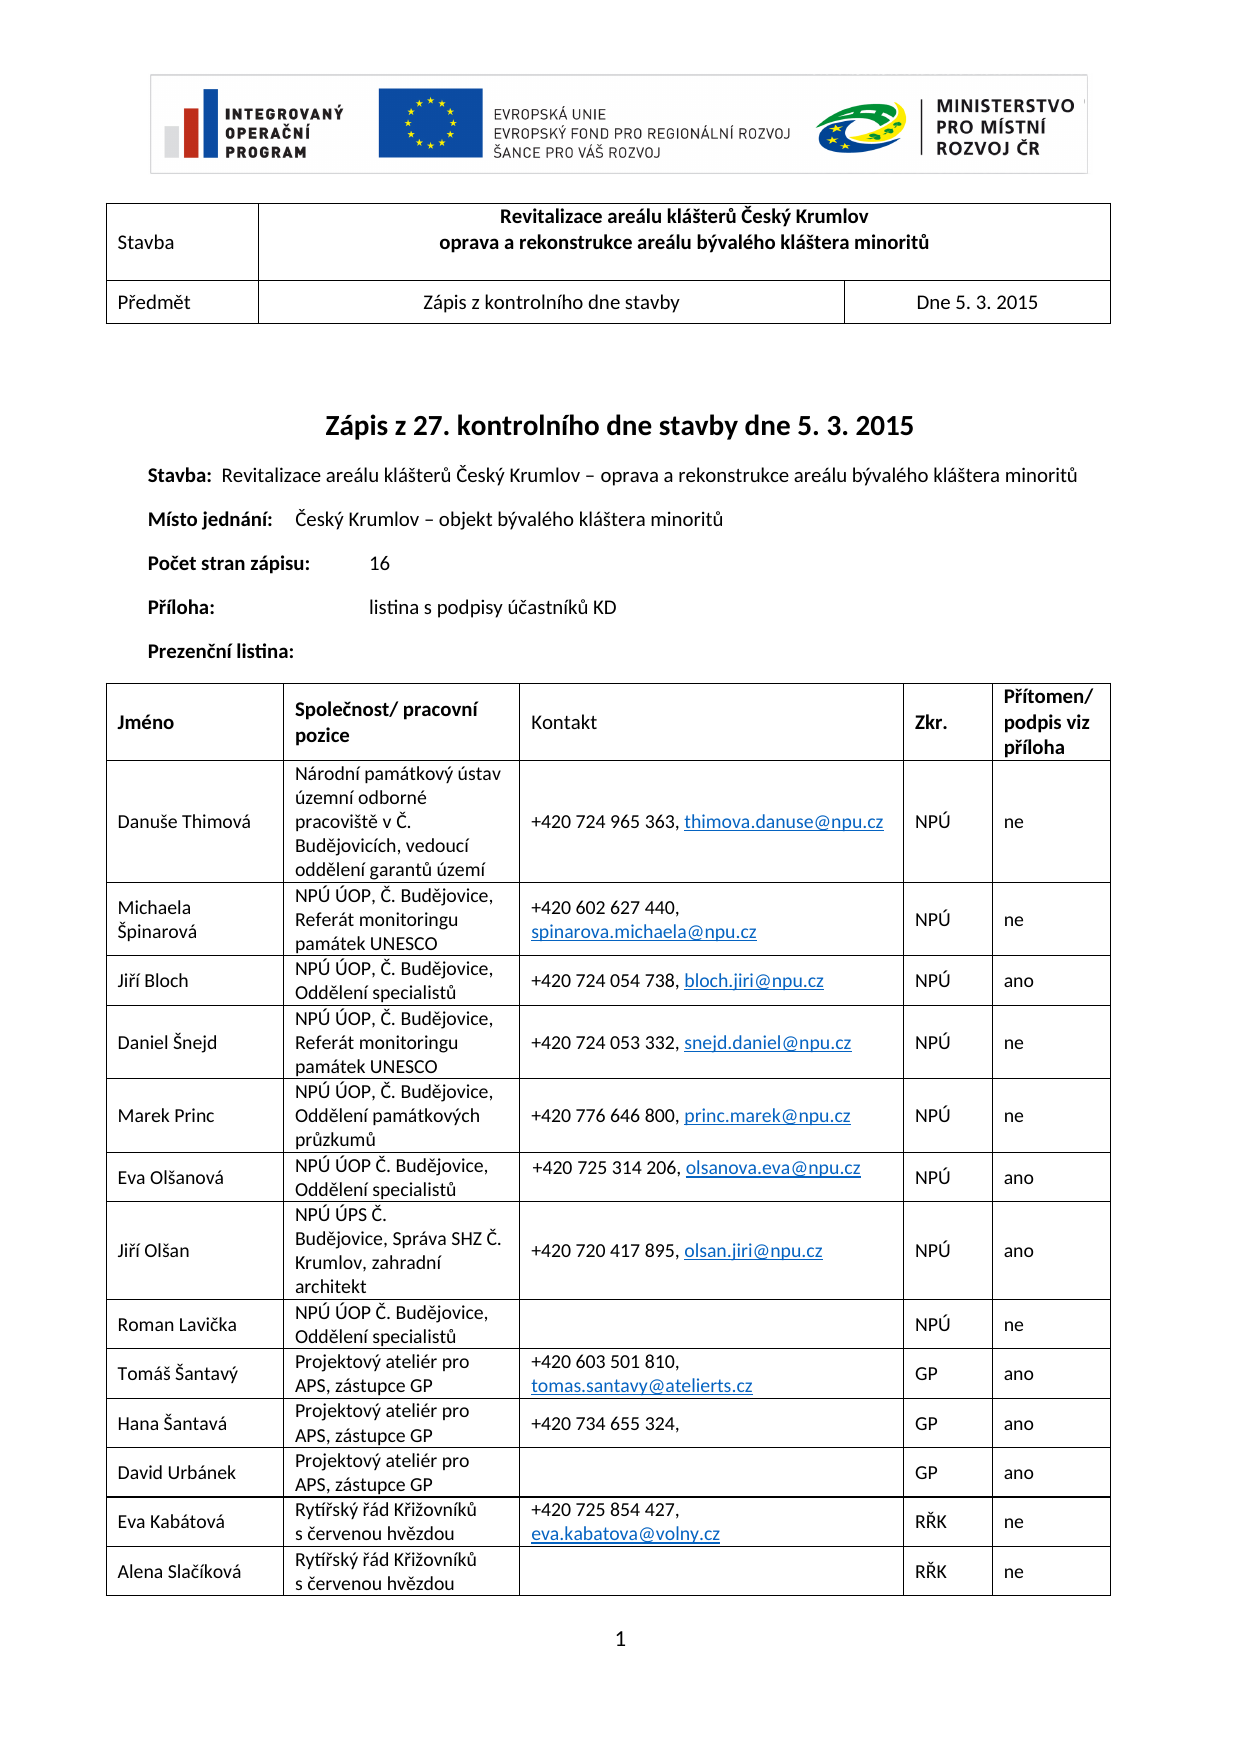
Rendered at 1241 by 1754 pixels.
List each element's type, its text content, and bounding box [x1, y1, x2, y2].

table_cell Projektový ateliér pro APS, zástupce GP [284, 1448, 519, 1496]
table_header Jméno [107, 684, 283, 760]
table_cell +420 602 627 440, spinarova.michaela@npu.cz [520, 883, 903, 955]
table_cell Tomáš Šantavý [107, 1349, 283, 1398]
table_cell Danuše Thimová [107, 761, 283, 882]
table_cell NPÚ ÚOP, Č. Budějovice, Referát monitoringu památek UNESCO [284, 883, 519, 955]
table_cell Jiří Olšan [107, 1202, 283, 1299]
text Zápis z 27. kontrolního dne stavby dne 5. 3. 2015 [148, 407, 1093, 443]
table_cell NPÚ [904, 883, 992, 955]
table_cell Projektový ateliér pro APS, zástupce GP [284, 1349, 519, 1398]
table_cell ano [993, 956, 1110, 1005]
table_cell NPÚ [904, 1006, 992, 1078]
table_cell +420 724 053 332, snejd.daniel@npu.cz [520, 1006, 903, 1078]
table_cell Eva Olšanová [107, 1153, 283, 1201]
table_cell NPÚ [904, 1300, 992, 1348]
table_cell [520, 1300, 903, 1348]
table_cell Marek Princ [107, 1079, 283, 1152]
table_cell +420 734 655 324, [520, 1399, 903, 1447]
table_cell Hana Šantavá [107, 1399, 283, 1447]
table_cell Národní památkový ústav územní odborné pracoviště v Č. Budějovicích, vedoucí oddělení garantů území [284, 761, 519, 882]
table_cell Roman Lavička [107, 1300, 283, 1348]
table_cell NPÚ [904, 956, 992, 1005]
table_cell +420 603 501 810, tomas.santavy@atelierts.cz [520, 1349, 903, 1398]
picture [147, 73, 1093, 175]
table_cell [520, 1448, 903, 1496]
table_cell Rytířský řád Křižovníků s červenou hvězdou [284, 1498, 519, 1546]
table_cell +420 724 054 738, bloch.jiri@npu.cz [520, 956, 903, 1005]
table_cell [520, 1547, 903, 1595]
table_cell +420 725 854 427, eva.kabatova@volny.cz [520, 1498, 903, 1546]
table_cell ne [993, 1079, 1110, 1152]
table_cell +420 724 965 363, thimova.danuse@npu.cz [520, 761, 903, 882]
table_cell Projektový ateliér pro APS, zástupce GP [284, 1399, 519, 1447]
table_cell NPÚ ÚOP Č. Budějovice, Oddělení specialistů [284, 1153, 519, 1201]
table_cell NPÚ [904, 1202, 992, 1299]
table_cell ne [993, 1006, 1110, 1078]
table_header Zkr. [904, 684, 992, 760]
table_cell RŘK [904, 1498, 992, 1546]
table_cell NPÚ ÚOP, Č. Budějovice, Oddělení památkových průzkumů [284, 1079, 519, 1152]
table_cell Michaela Špinarová [107, 883, 283, 955]
table_cell ne [993, 761, 1110, 882]
table_cell David Urbánek [107, 1448, 283, 1496]
table_header Přítomen/ podpis viz příloha [993, 684, 1110, 760]
table_cell Eva Kabátová [107, 1498, 283, 1546]
text Příloha: listina s podpisy účastníků KD [148, 594, 1093, 620]
table_cell GP [904, 1349, 992, 1398]
table_cell NPÚ ÚOP, Č. Budějovice, Oddělení specialistů [284, 956, 519, 1005]
table_cell NPÚ ÚOP Č. Budějovice, Oddělení specialistů [284, 1300, 519, 1348]
text Místo jednání: Český Krumlov – objekt bývalého kláštera minoritů [148, 506, 1093, 532]
text Stavba: Revitalizace areálu klášterů Český Krumlov – oprava a rekonstrukce areálu bývalého kláštera minoritů [148, 462, 1093, 488]
table_cell Rytířský řád Křižovníků s červenou hvězdou [284, 1547, 519, 1595]
table_cell NPÚ [904, 1079, 992, 1152]
table_cell GP [904, 1399, 992, 1447]
table_cell Daniel Šnejd [107, 1006, 283, 1078]
table_cell ne [993, 1498, 1110, 1546]
table_cell Jiří Bloch [107, 956, 283, 1005]
table_cell NPÚ [904, 1153, 992, 1201]
table_cell NPÚ ÚOP, Č. Budějovice, Referát monitoringu památek UNESCO [284, 1006, 519, 1078]
table_cell +420 776 646 800, princ.marek@npu.cz [520, 1079, 903, 1152]
table_cell Alena Slačíková [107, 1547, 283, 1595]
table_cell ano [993, 1448, 1110, 1496]
table_cell NPÚ [904, 761, 992, 882]
table_cell GP [904, 1448, 992, 1496]
table_cell ano [993, 1349, 1110, 1398]
text Počet stran zápisu: 16 [148, 550, 1093, 576]
table_header Společnost/ pracovní pozice [284, 684, 519, 760]
table_cell NPÚ ÚPS Č. Budějovice, Správa SHZ Č. Krumlov, zahradní architekt [284, 1202, 519, 1299]
table_cell RŘK [904, 1547, 992, 1595]
table_header Kontakt [520, 684, 903, 760]
table_cell [520, 1153, 903, 1201]
table_cell ne [993, 1547, 1110, 1595]
table_cell ne [993, 883, 1110, 955]
table_cell ne [993, 1300, 1110, 1348]
table_cell ano [993, 1399, 1110, 1447]
table_cell +420 720 417 895, olsan.jiri@npu.cz [520, 1202, 903, 1299]
table_cell ano [993, 1153, 1110, 1201]
text Prezenční listina: [148, 638, 1093, 664]
table_cell ano [993, 1202, 1110, 1299]
